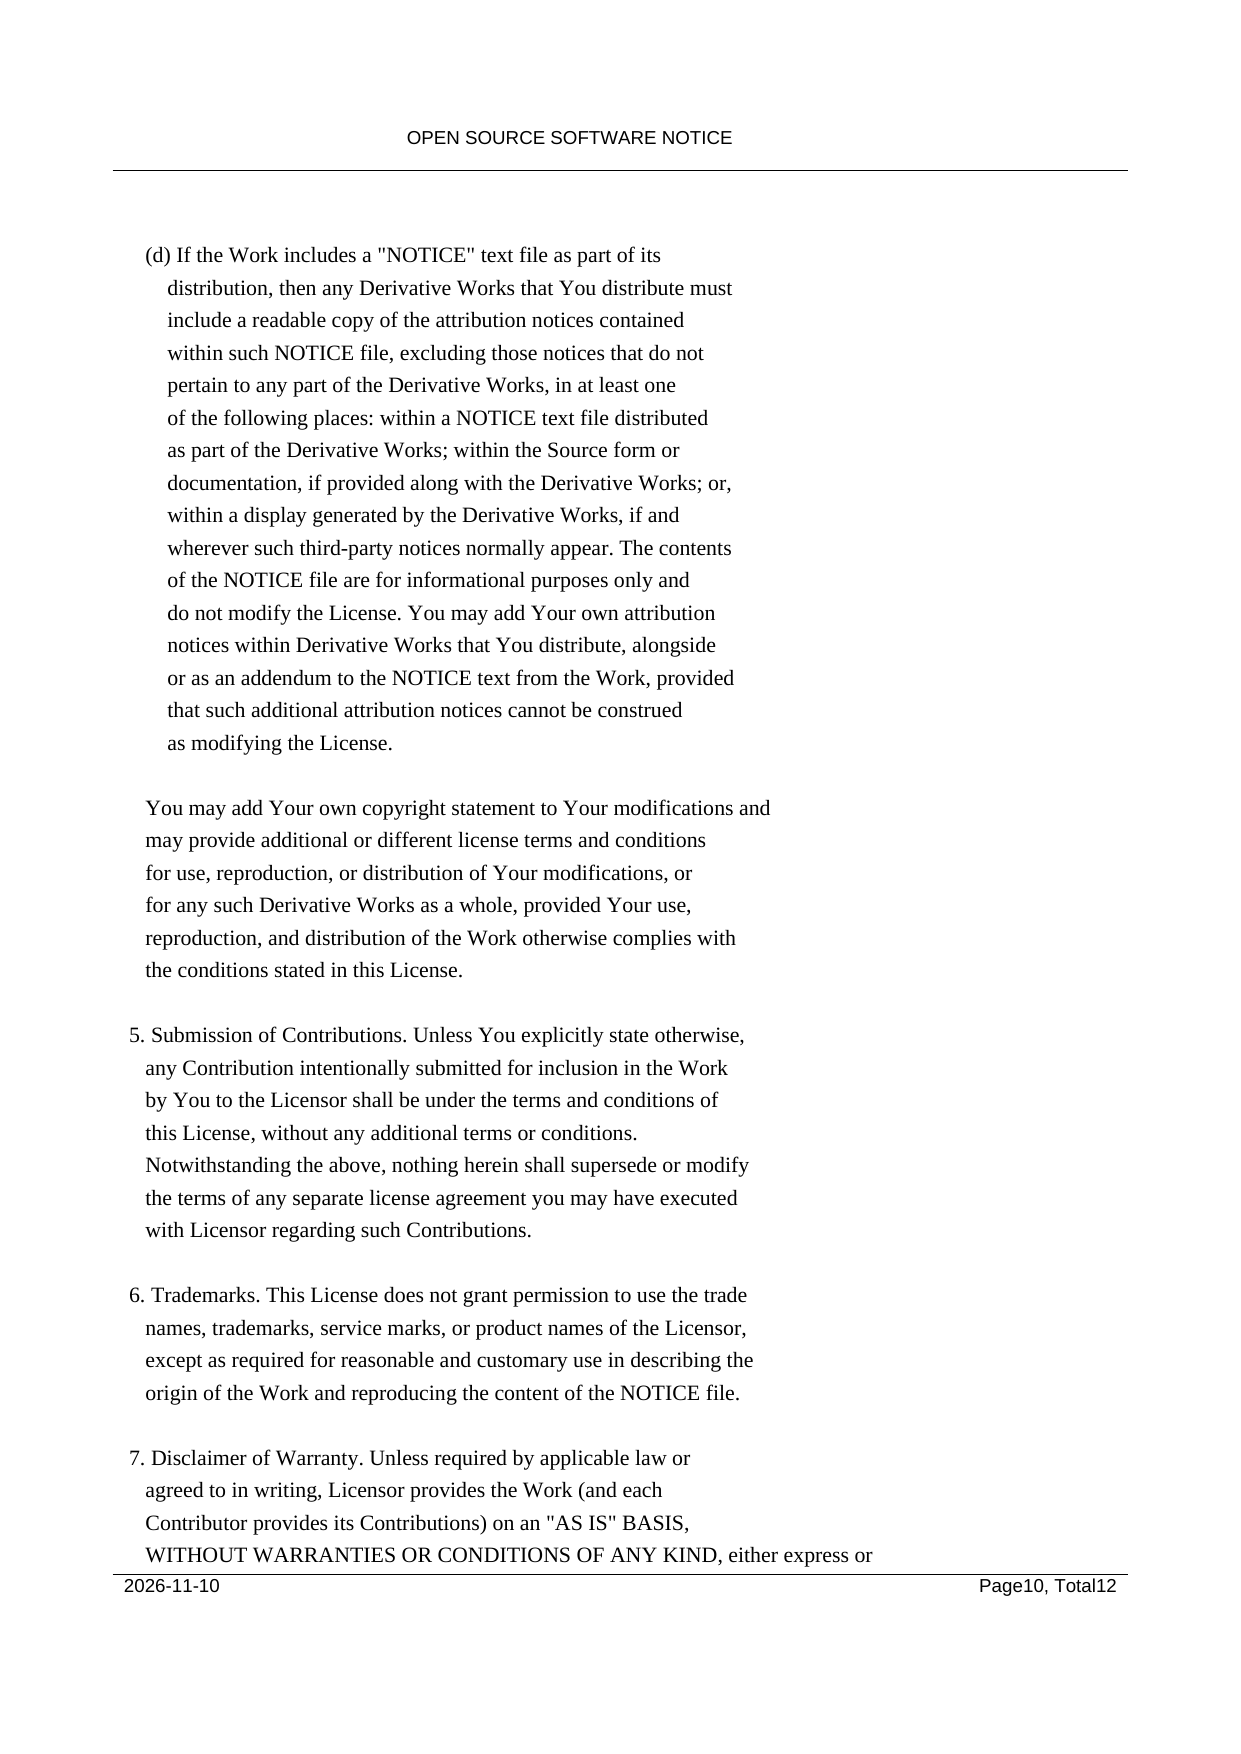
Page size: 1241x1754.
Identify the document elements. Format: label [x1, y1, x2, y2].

text [112, 206, 1128, 1571]
